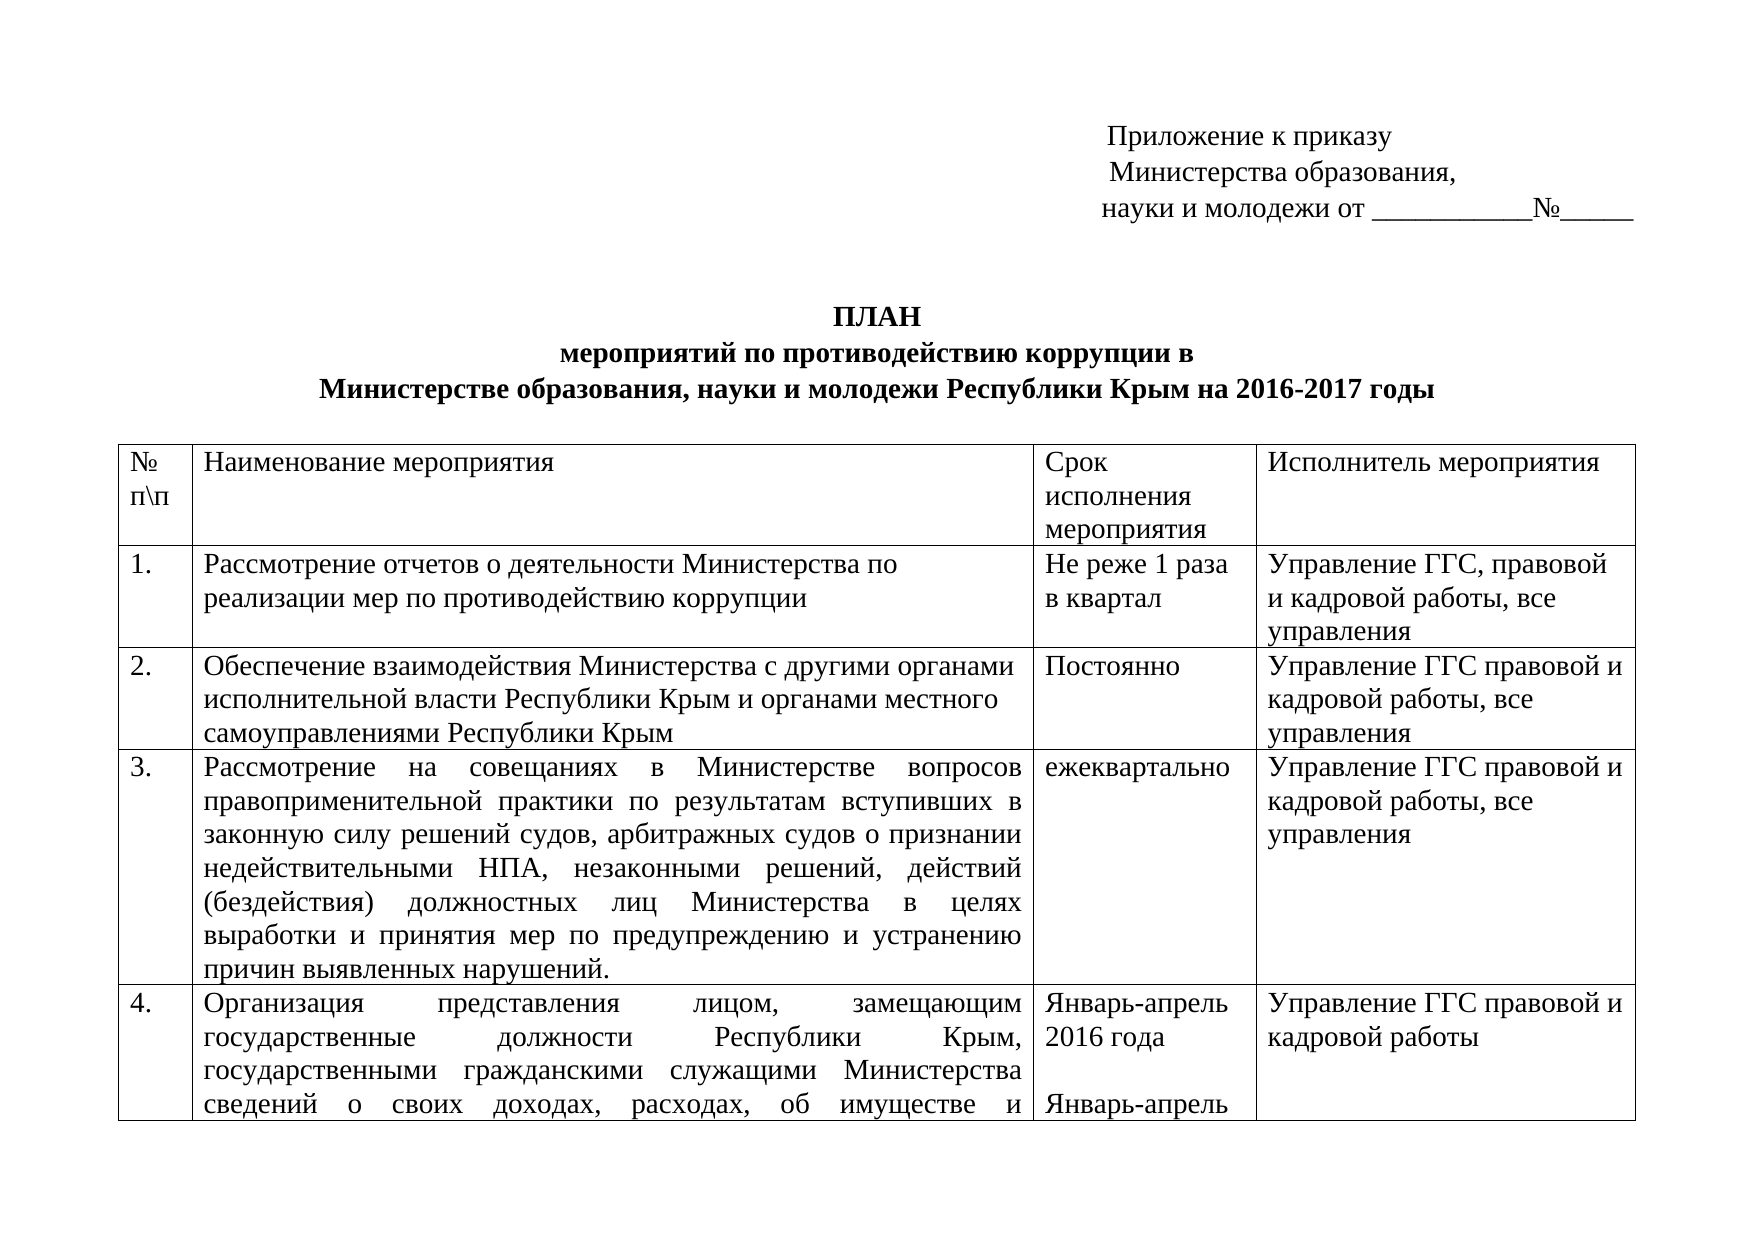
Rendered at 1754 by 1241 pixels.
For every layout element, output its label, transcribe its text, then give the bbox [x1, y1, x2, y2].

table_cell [1034, 985, 1256, 1119]
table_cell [1257, 985, 1635, 1119]
table_cell Управление ГГС, правовой и кадровой работы, все управления [1257, 546, 1635, 647]
text Министерства образования, [118, 154, 1636, 188]
text мероприятий по противодействию коррупции в [118, 335, 1636, 368]
text ПЛАН [118, 299, 1636, 332]
text Приложение к приказу [118, 118, 1636, 152]
table_cell Рассмотрение отчетов о деятельности Министерства по реализации мер по противодействию коррупции [193, 546, 1033, 647]
table_cell ежеквартально [1034, 750, 1256, 984]
text Министерстве образования, науки и молодежи Республики Крым на 2016-2017 годы [118, 371, 1636, 405]
table_header Исполнитель мероприятия [1257, 445, 1635, 545]
table_cell 2. [119, 648, 192, 748]
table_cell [193, 985, 1033, 1119]
table_cell Рассмотрение на совещаниях в Министерстве вопросов правоприменительной практики по результатам вступивших в законную силу решений судов, арбитражных судов о признании недействительными НПА, незаконными решений, действий (бездействия) должностных лиц Министерства в целях выработки и принятия мер по предупреждению и устранению причин выявленных нарушений. [193, 750, 1033, 984]
table_cell Управление ГГС правовой и кадровой работы, все управления [1257, 648, 1635, 748]
table_header № п\п [119, 445, 192, 545]
table_cell 4. [119, 985, 192, 1119]
table_cell Управление ГГС правовой и кадровой работы, все управления [1257, 750, 1635, 984]
text науки и молодежи от ___________№_____ [1003, 190, 1636, 224]
table_cell 1. [119, 546, 192, 647]
table_cell Обеспечение взаимодействия Министерства с другими органами исполнительной власти Республики Крым и органами местного самоуправлениями Республики Крым [193, 648, 1033, 748]
table_cell Постоянно [1034, 648, 1256, 748]
table_header Срок исполнения мероприятия [1034, 445, 1256, 545]
table_header Наименование мероприятия [193, 445, 1033, 545]
table_cell 3. [119, 750, 192, 984]
table_cell Не реже 1 раза в квартал [1034, 546, 1256, 647]
